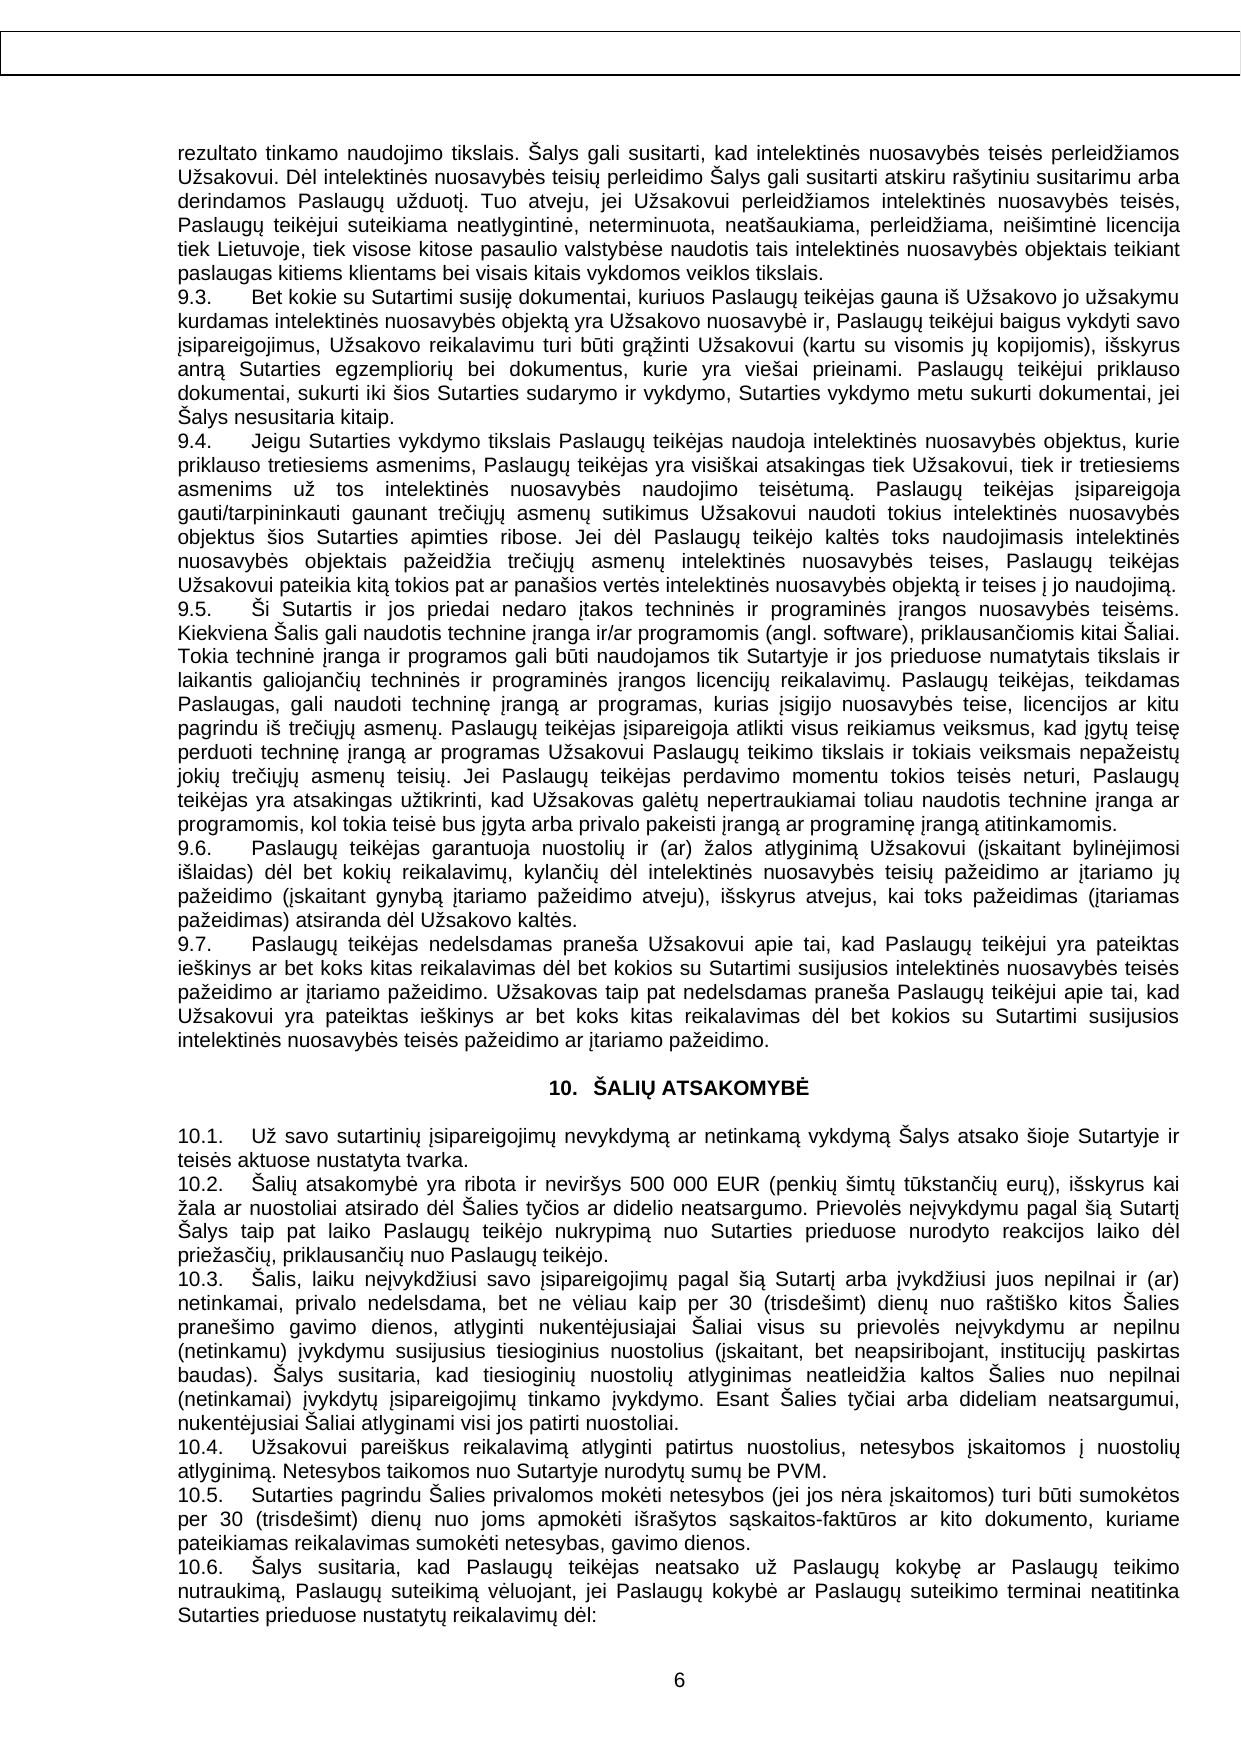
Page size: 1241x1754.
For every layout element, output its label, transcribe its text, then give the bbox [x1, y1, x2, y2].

list Paslaugų teikėjas nedelsdamas praneša Užsakovui apie tai, kad Paslaugų teikėjui yra pateiktas ieškinys ar bet koks kitas reikalavimas dėl bet kokios su Sutartimi susijusios intelektinės nuosavybės teisės pažeidimo ar įtariamo pažeidimo. Užsakovas taip pat nedelsdamas praneša Paslaugų teikėjui apie tai, kad Užsakovui yra pateiktas ieškinys ar bet koks kitas reikalavimas dėl bet kokios su Sutartimi susijusios intelektinės nuosavybės teisės pažeidimo ar įtariamo pažeidimo. [177, 932, 1181, 1052]
list Paslaugų teikėjas garantuoja nuostolių ir (ar) žalos atlyginimą Užsakovui (įskaitant bylinėjimosi išlaidas) dėl bet kokių reikalavimų, kylančių dėl intelektinės nuosavybės teisių pažeidimo ar įtariamo jų pažeidimo (įskaitant gynybą įtariamo pažeidimo atveju), išskyrus atvejus, kai toks pažeidimas (įtariamas pažeidimas) atsiranda dėl Užsakovo kaltės. [177, 836, 1181, 932]
list Bet kokie su Sutartimi susiję dokumentai, kuriuos Paslaugų teikėjas gauna iš Užsakovo jo užsakymu kurdamas intelektinės nuosavybės objektą yra Užsakovo nuosavybė ir, Paslaugų teikėjui baigus vykdyti savo įsipareigojimus, Užsakovo reikalavimu turi būti grąžinti Užsakovui (kartu su visomis jų kopijomis), išskyrus antrą Sutarties egzempliorių bei dokumentus, kurie yra viešai prieinami. Paslaugų teikėjui priklauso dokumentai, sukurti iki šios Sutarties sudarymo ir vykdymo, Sutarties vykdymo metu sukurti dokumentai, jei Šalys nesusitaria kitaip. [177, 285, 1181, 429]
list ŠALIŲ ATSAKOMYBĖ [177, 1076, 1181, 1099]
list Užsakovui pareiškus reikalavimą atlyginti patirtus nuostolius, netesybos įskaitomos į nuostolių atlyginimą. Netesybos taikomos nuo Sutartyje nurodytų sumų be PVM. [177, 1435, 1181, 1483]
list Šalis, laiku neįvykdžiusi savo įsipareigojimų pagal šią Sutartį arba įvykdžiusi juos nepilnai ir (ar) netinkamai, privalo nedelsdama, bet ne vėliau kaip per 30 (trisdešimt) dienų nuo raštiško kitos Šalies pranešimo gavimo dienos, atlyginti nukentėjusiajai Šaliai visus su prievolės neįvykdymu ar nepilnu (netinkamu) įvykdymu susijusius tiesioginius nuostolius (įskaitant, bet neapsiribojant, institucijų paskirtas baudas). Šalys susitaria, kad tiesioginių nuostolių atlyginimas neatleidžia kaltos Šalies nuo nepilnai (netinkamai) įvykdytų įsipareigojimų tinkamo įvykdymo. Esant Šalies tyčiai arba dideliam neatsargumui, nukentėjusiai Šaliai atlyginami visi jos patirti nuostoliai. [177, 1267, 1181, 1435]
list Ši Sutartis ir jos priedai nedaro įtakos techninės ir programinės įrangos nuosavybės teisėms. Kiekviena Šalis gali naudotis technine įranga ir/ar programomis (angl. software), priklausančiomis kitai Šaliai. Tokia techninė įranga ir programos gali būti naudojamos tik Sutartyje ir jos prieduose numatytais tikslais ir laikantis galiojančių techninės ir programinės įrangos licencijų reikalavimų. Paslaugų teikėjas, teikdamas Paslaugas, gali naudoti techninę įrangą ar programas, kurias įsigijo nuosavybės teise, licencijos ar kitu pagrindu iš trečiųjų asmenų. Paslaugų teikėjas įsipareigoja atlikti visus reikiamus veiksmus, kad įgytų teisę perduoti techninę įrangą ar programas Užsakovui Paslaugų teikimo tikslais ir tokiais veiksmais nepažeistų jokių trečiųjų asmenų teisių. Jei Paslaugų teikėjas perdavimo momentu tokios teisės neturi, Paslaugų teikėjas yra atsakingas užtikrinti, kad Užsakovas galėtų nepertraukiamai toliau naudotis technine įranga ar programomis, kol tokia teisė bus įgyta arba privalo pakeisti įrangą ar programinę įrangą atitinkamomis. [177, 596, 1181, 836]
list Už savo sutartinių įsipareigojimų nevykdymą ar netinkamą vykdymą Šalys atsako šioje Sutartyje ir teisės aktuose nustatyta tvarka. [177, 1123, 1181, 1171]
list Jeigu Sutarties vykdymo tikslais Paslaugų teikėjas naudoja intelektinės nuosavybės objektus, kurie priklauso tretiesiems asmenims, Paslaugų teikėjas yra visiškai atsakingas tiek Užsakovui, tiek ir tretiesiems asmenims už tos intelektinės nuosavybės naudojimo teisėtumą. Paslaugų teikėjas įsipareigoja gauti/tarpininkauti gaunant trečiųjų asmenų sutikimus Užsakovui naudoti tokius intelektinės nuosavybės objektus šios Sutarties apimties ribose. Jei dėl Paslaugų teikėjo kaltės toks naudojimasis intelektinės nuosavybės objektais pažeidžia trečiųjų asmenų intelektinės nuosavybės teises, Paslaugų teikėjas Užsakovui pateikia kitą tokios pat ar panašios vertės intelektinės nuosavybės objektą ir teises į jo naudojimą. [177, 429, 1181, 596]
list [177, 141, 1181, 285]
list Sutarties pagrindu Šalies privalomos mokėti netesybos (jei jos nėra įskaitomos) turi būti sumokėtos per 30 (trisdešimt) dienų nuo joms apmokėti išrašytos sąskaitos-faktūros ar kito dokumento, kuriame pateikiamas reikalavimas sumokėti netesybas, gavimo dienos. [177, 1483, 1181, 1555]
list Šalys susitaria, kad Paslaugų teikėjas neatsako už Paslaugų kokybę ar Paslaugų teikimo nutraukimą, Paslaugų suteikimą vėluojant, jei Paslaugų kokybė ar Paslaugų suteikimo terminai neatitinka Sutarties prieduose nustatytų reikalavimų dėl: [177, 1555, 1181, 1627]
list Šalių atsakomybė yra ribota ir neviršys 500 000 EUR (penkių šimtų tūkstančių eurų), išskyrus kai žala ar nuostoliai atsirado dėl Šalies tyčios ar didelio neatsargumo. Prievolės neįvykdymu pagal šią Sutartį Šalys taip pat laiko Paslaugų teikėjo nukrypimą nuo Sutarties prieduose nurodyto reakcijos laiko dėl priežasčių, priklausančių nuo Paslaugų teikėjo. [177, 1171, 1181, 1267]
